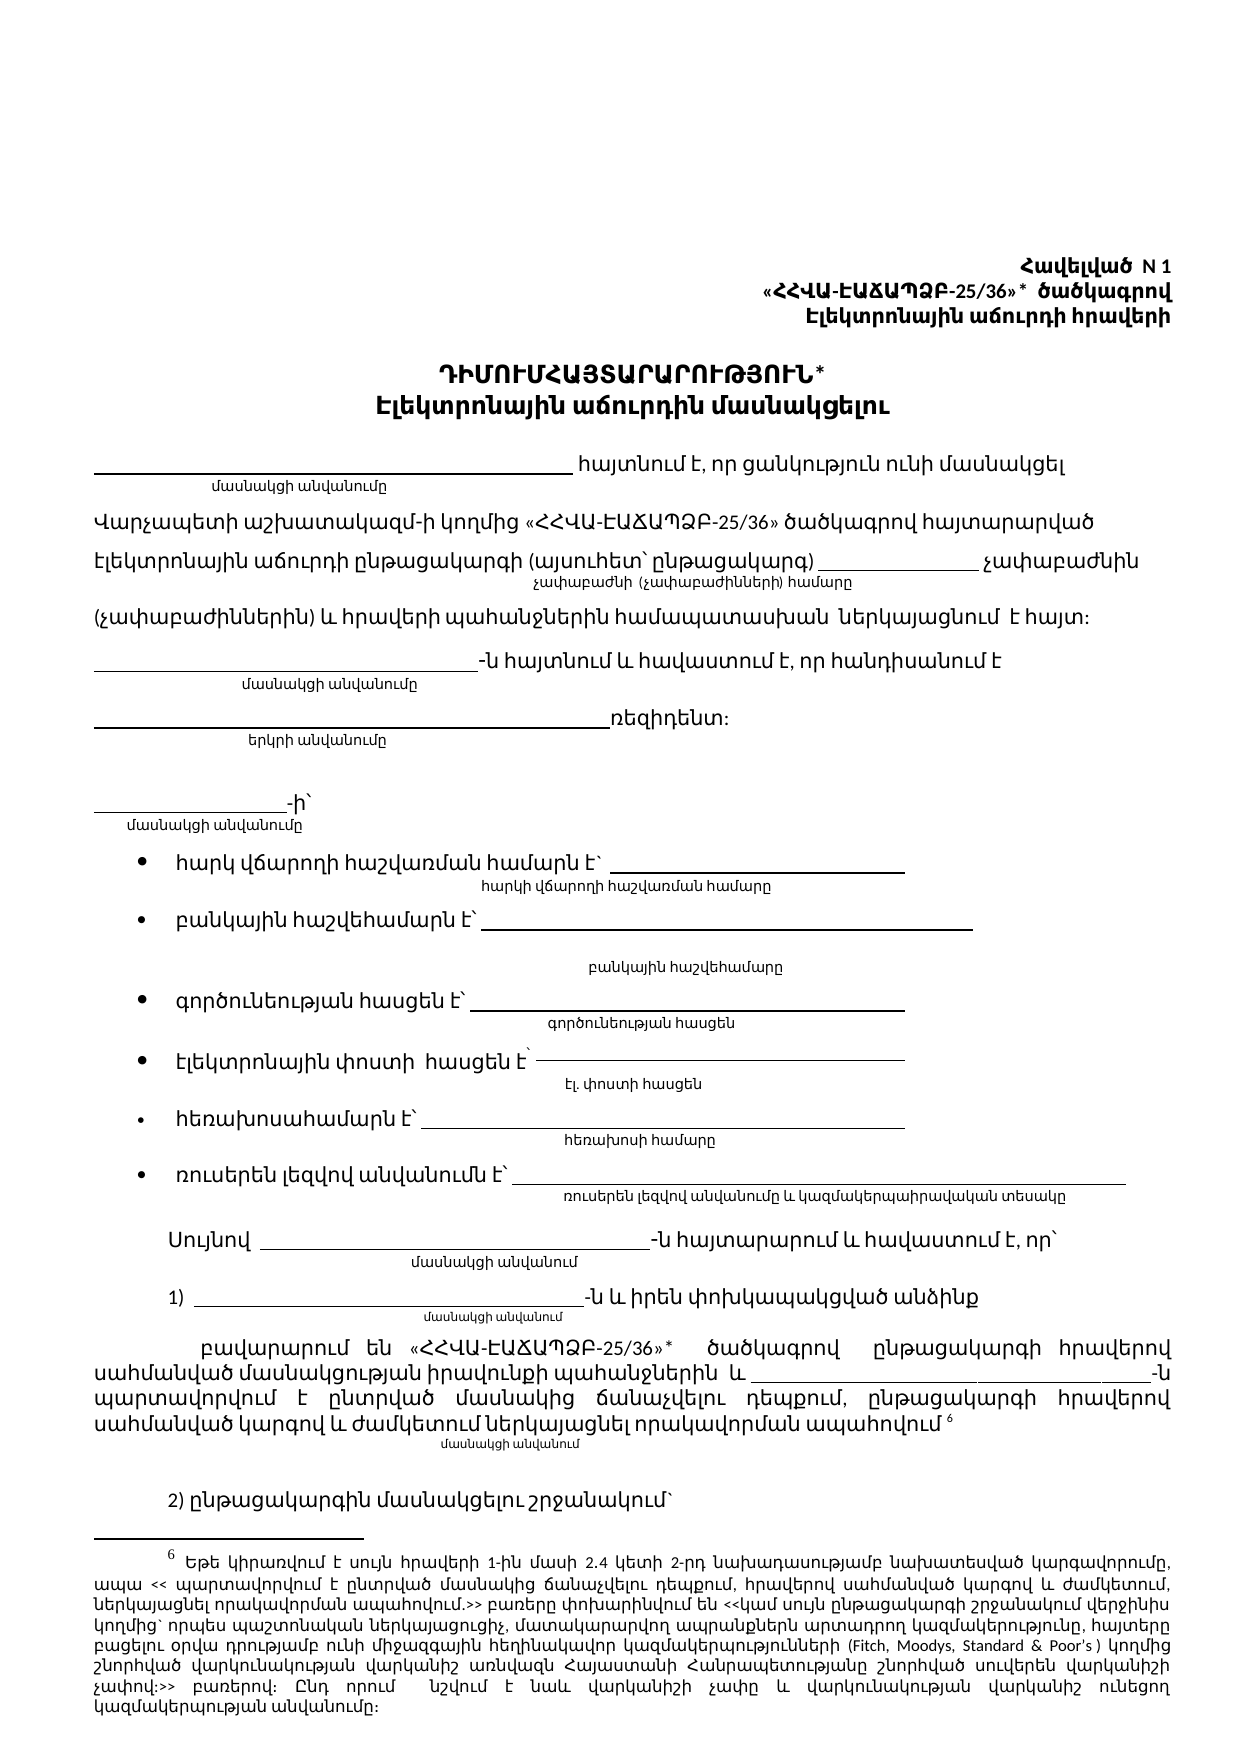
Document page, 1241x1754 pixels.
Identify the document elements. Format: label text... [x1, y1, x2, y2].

text բանկային հաշվեհամարը [94, 958, 1171, 989]
text ԴԻՄՈՒՄՀԱՅՏԱՐԱՐՈՒԹՅՈՒՆ* [94, 360, 1171, 390]
text երկրի անվանումը [94, 731, 1171, 762]
text հեռախոսի համարը [462, 1131, 1171, 1162]
text չափաբաժնի (չափաբաժինների) համարը [94, 573, 1171, 604]
text մասնակցի անվանումը [94, 675, 1171, 706]
text ռեզիդենտ: [94, 706, 1171, 731]
text հայտնում է, որ ցանկություն ունի մասնակցել [94, 451, 1171, 477]
text «ՀՀՎԱ-ԷԱՃԱՊՁԲ-25/36»* ծածկագրով [94, 278, 1171, 304]
list էլեկտրոնային փոստի հասցեն է՝ [138, 1045, 1171, 1075]
text մասնակցի անվանումը [94, 477, 1171, 507]
text բավարարում են «ՀՀՎԱ-ԷԱՃԱՊՁԲ-25/36»* ծածկագրով ընթացակարգի հրավերով սահմանված մասնակցության իրավունքի պահանջներին և -ն պարտավորվում է ընտրված մասնակից ճանաչվելու դեպքում, ընթացակարգի հրավերով սահմանված կարգով և ժամկետում ներկայացնել որակավորման ապահովում [94, 1335, 1171, 1436]
text 1) -ն և իրեն փոխկապակցված անձինք [94, 1284, 1171, 1309]
text մասնակցի անվանումը [94, 816, 1171, 846]
text ռուսերեն լեզվով անվանումը և կազմակերպաիրավական տեսակը [94, 1187, 1171, 1218]
text էլ. փոստի հասցեն [94, 1075, 1171, 1106]
subtitle Էլեկտրոնային աճուրդին մասնակցելու [94, 390, 1171, 421]
text (չափաբաժիններին) և հրավերի պահանջներին համապատասխան ներկայացնում է հայտ: [94, 604, 1171, 629]
text Վարչապետի աշխատակազմ-ի կողմից «ՀՀՎԱ-ԷԱՃԱՊՁԲ-25/36» ծածկագրով հայտարարված [94, 507, 1171, 535]
text Սույնով -ն հայտարարում և հավաստում է, որ՝ [94, 1223, 1171, 1253]
text Էլեկտրոնային աճուրդի հրավերի [94, 304, 1171, 329]
text հարկի վճարողի հաշվառման համարը [94, 877, 1171, 907]
text մասնակցի անվանում [94, 1436, 1171, 1462]
text -ի՝ [94, 790, 1171, 816]
list բանկային հաշվեհամարն է՝ [138, 907, 1171, 958]
list ռուսերեն լեզվով անվանումն է՝ [138, 1162, 1171, 1187]
list հեռախոսահամարն է՝ [138, 1106, 1171, 1131]
list հարկ վճարողի հաշվառման համարն է` [138, 846, 1171, 877]
text 2) ընթացակարգին մասնակցելու շրջանակում` [94, 1487, 1171, 1513]
text էլեկտրոնային աճուրդի ընթացակարգի (այսուհետ՝ ընթացակարգ) չափաբաժնին [94, 548, 1171, 573]
text մասնակցի անվանում [94, 1253, 1171, 1284]
text գործունեության հասցեն [94, 1014, 1171, 1045]
text Հավելված N 1 [94, 253, 1171, 278]
list գործունեության հասցեն է՝ [138, 989, 1171, 1014]
text -ն հայտնում և հավաստում է, որ հանդիսանում է [94, 644, 1171, 675]
text մասնակցի անվանում [94, 1309, 1171, 1335]
